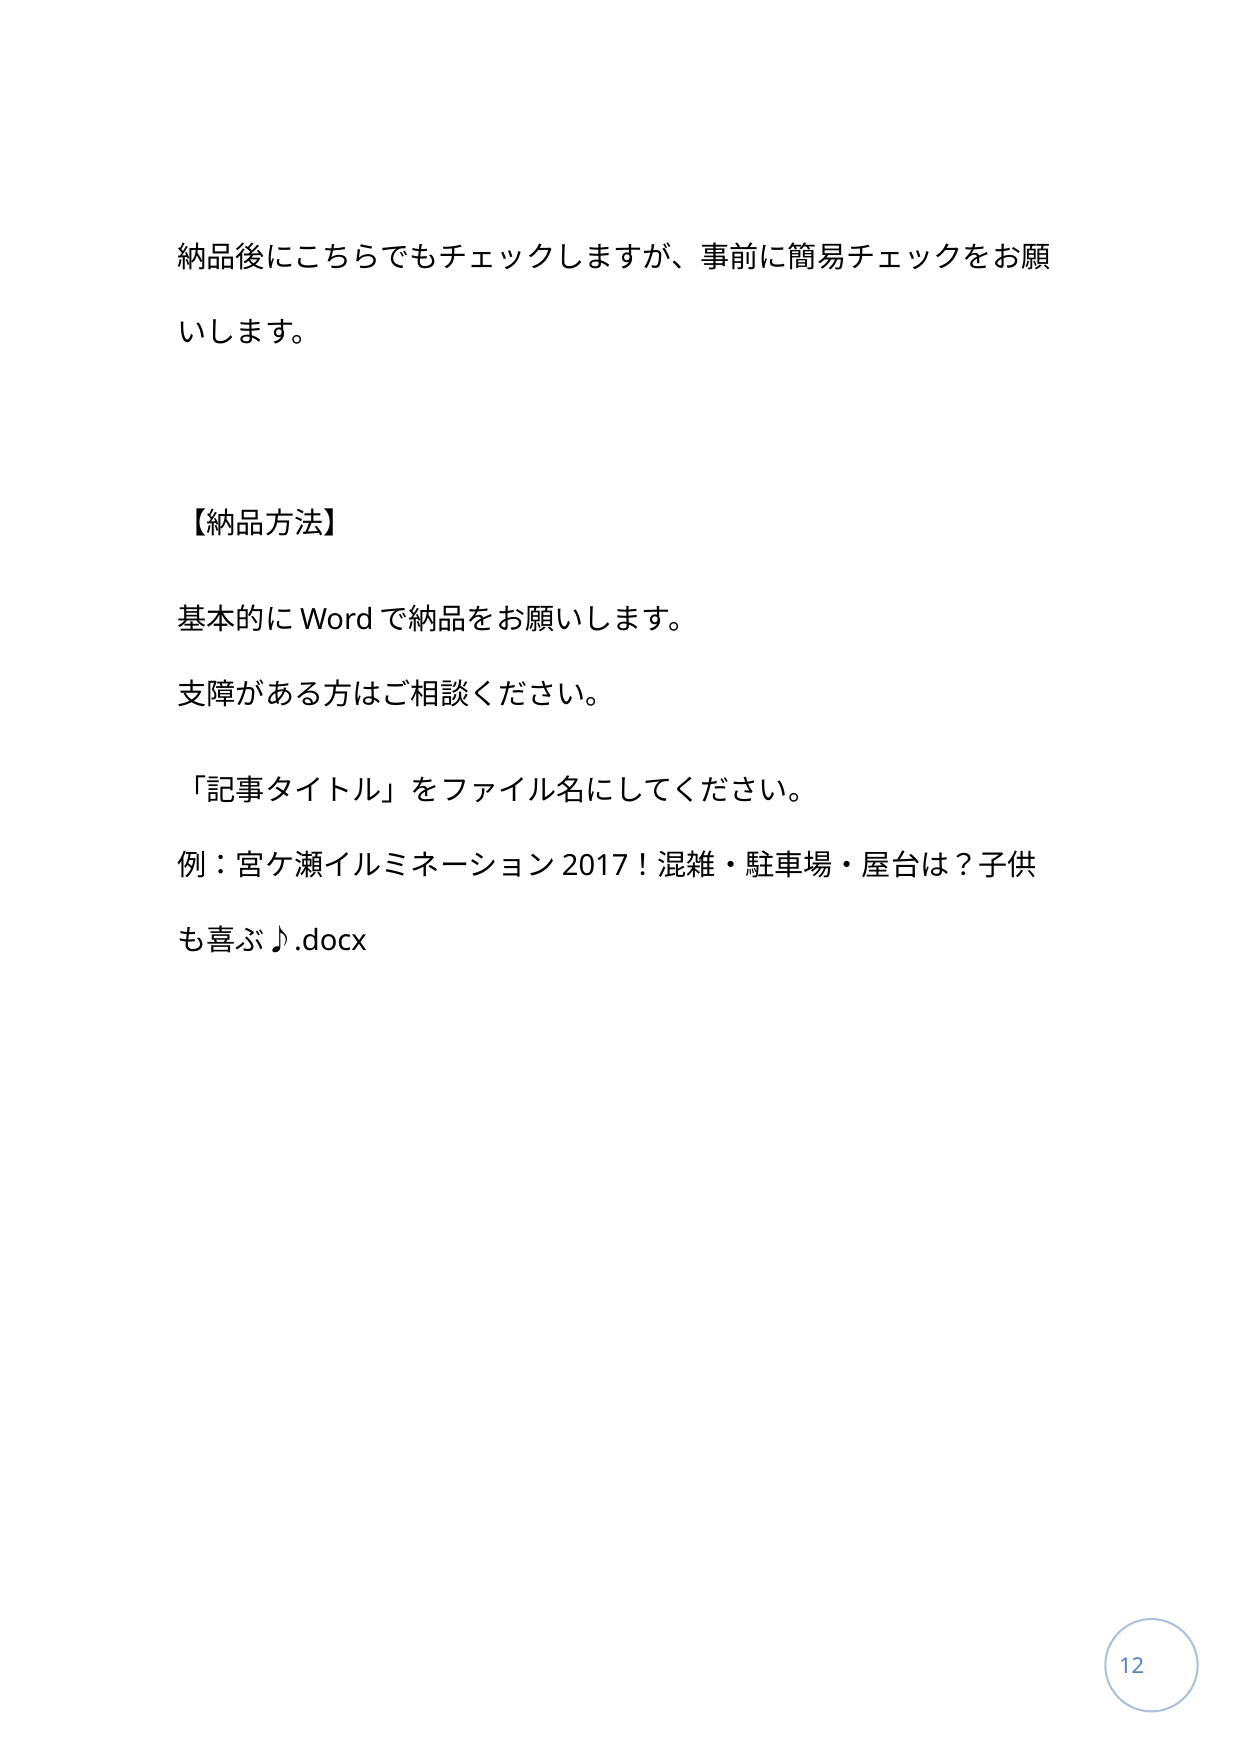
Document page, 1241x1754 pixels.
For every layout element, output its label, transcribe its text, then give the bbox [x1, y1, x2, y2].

text 基本的にWordで納品をお願いします。 支障がある方はご相談ください。 [177, 579, 1063, 729]
text 納品後にこちらでもチェックしますが、事前に簡易チェックをお願いします。 [177, 217, 1063, 367]
text 「記事タイトル」をファイル名にしてください。 例：宮ケ瀬イルミネーション2017！混雑・駐車場・屋台は？子供も喜ぶ♪.docx [177, 750, 1063, 975]
text 【納品方法】 [177, 483, 1063, 558]
